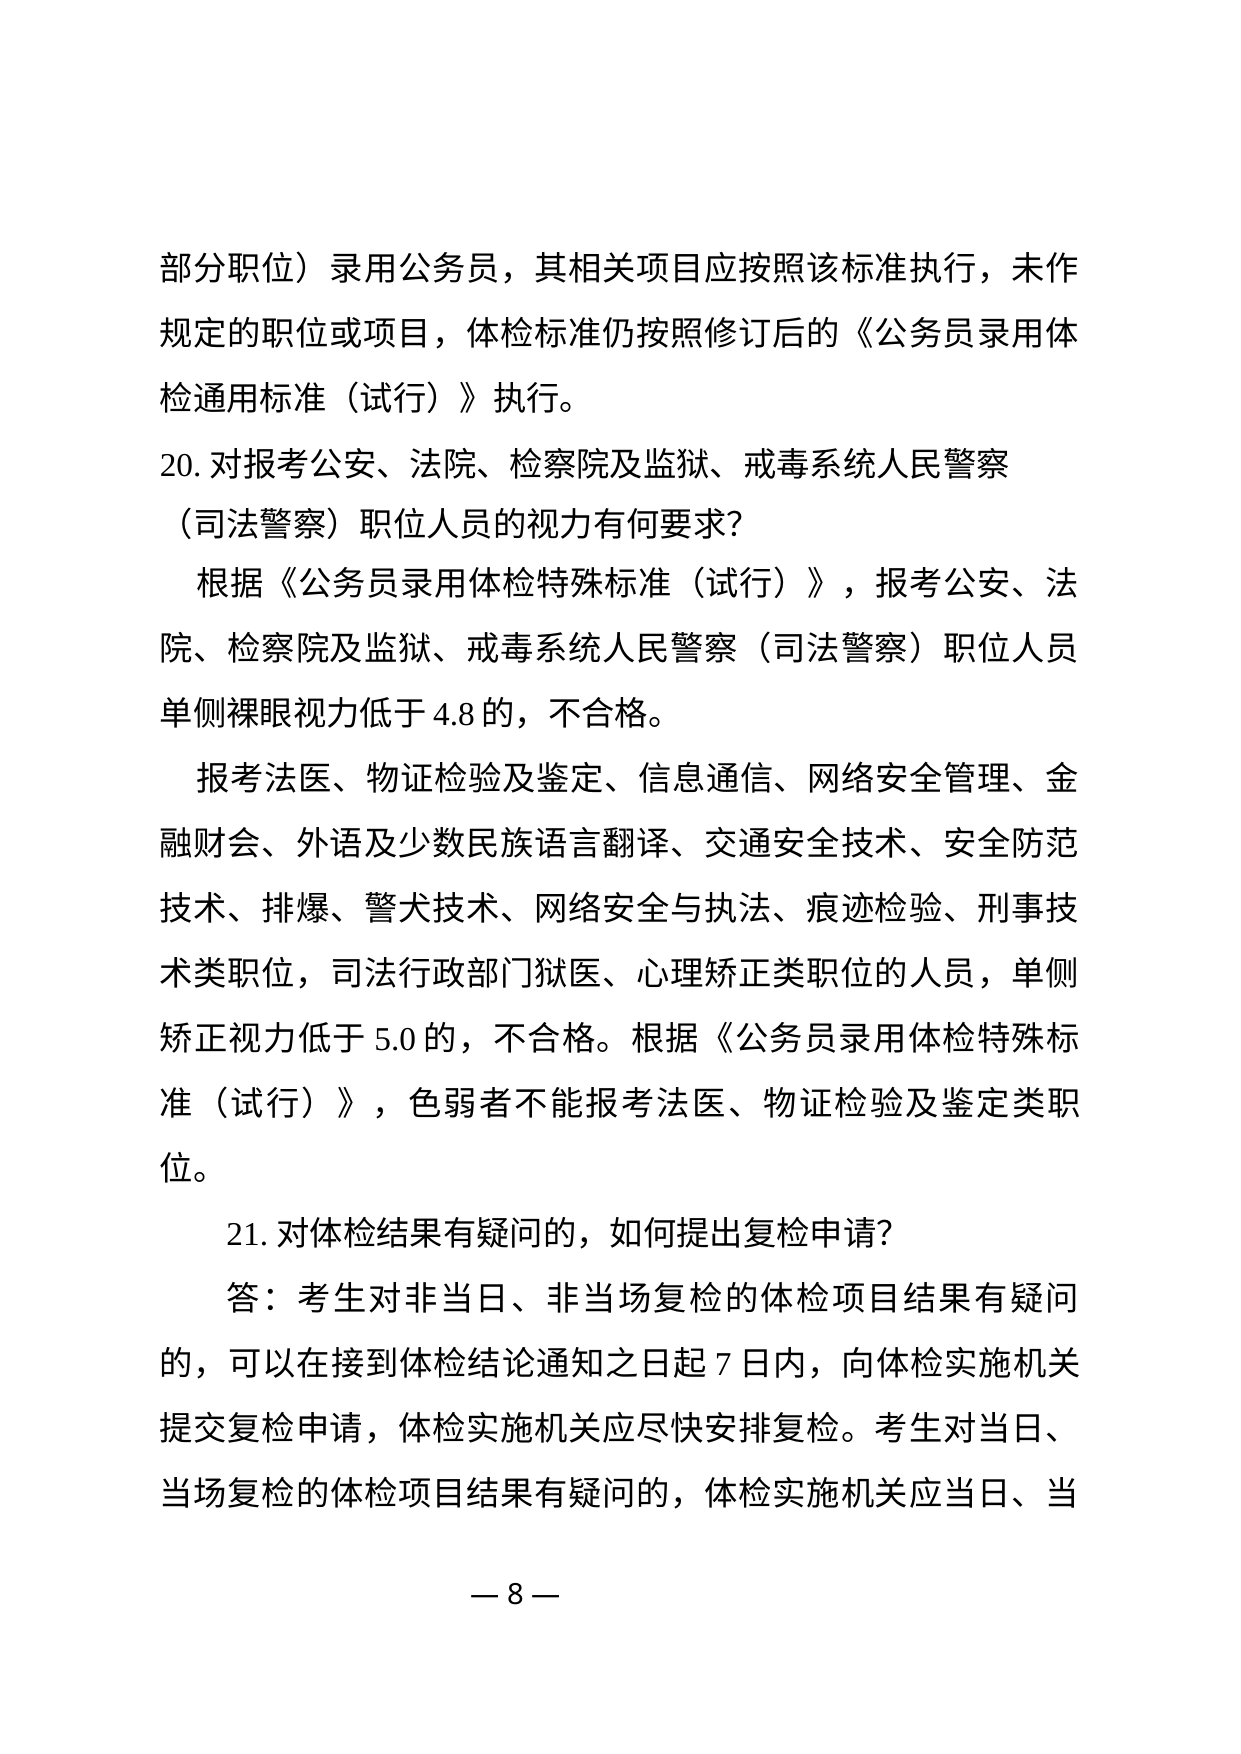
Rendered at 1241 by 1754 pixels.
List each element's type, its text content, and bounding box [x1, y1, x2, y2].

list （司法警察）职位人员的视力有何要求？ [159, 488, 1081, 549]
list 对报考公安、法院、检察院及监狱、戒毒系统人民警察 [159, 428, 1081, 488]
list 报考法医、物证检验及鉴定、信息通信、网络安全管理、金融财会、外语及少数民族语言翻译、交通安全技术、安全防范技术、排爆、警犬技术、网络安全与执法、痕迹检验、刑事技术类职位，司法行政部门狱医、心理矫正类职位的人员，单侧矫正视力低于5.0的，不合格。根据《公务员录用体检特殊标准（试行）》，色弱者不能报考法医、物证检验及鉴定类职位。 [159, 744, 1081, 1199]
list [159, 233, 1081, 428]
text 21. 对体检结果有疑问的，如何提出复检申请？ [159, 1199, 1081, 1264]
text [159, 1264, 1081, 1524]
list 根据《公务员录用体检特殊标准（试行）》，报考公安、法院、检察院及监狱、戒毒系统人民警察（司法警察）职位人员单侧裸眼视力低于4.8的，不合格。 [159, 549, 1081, 744]
